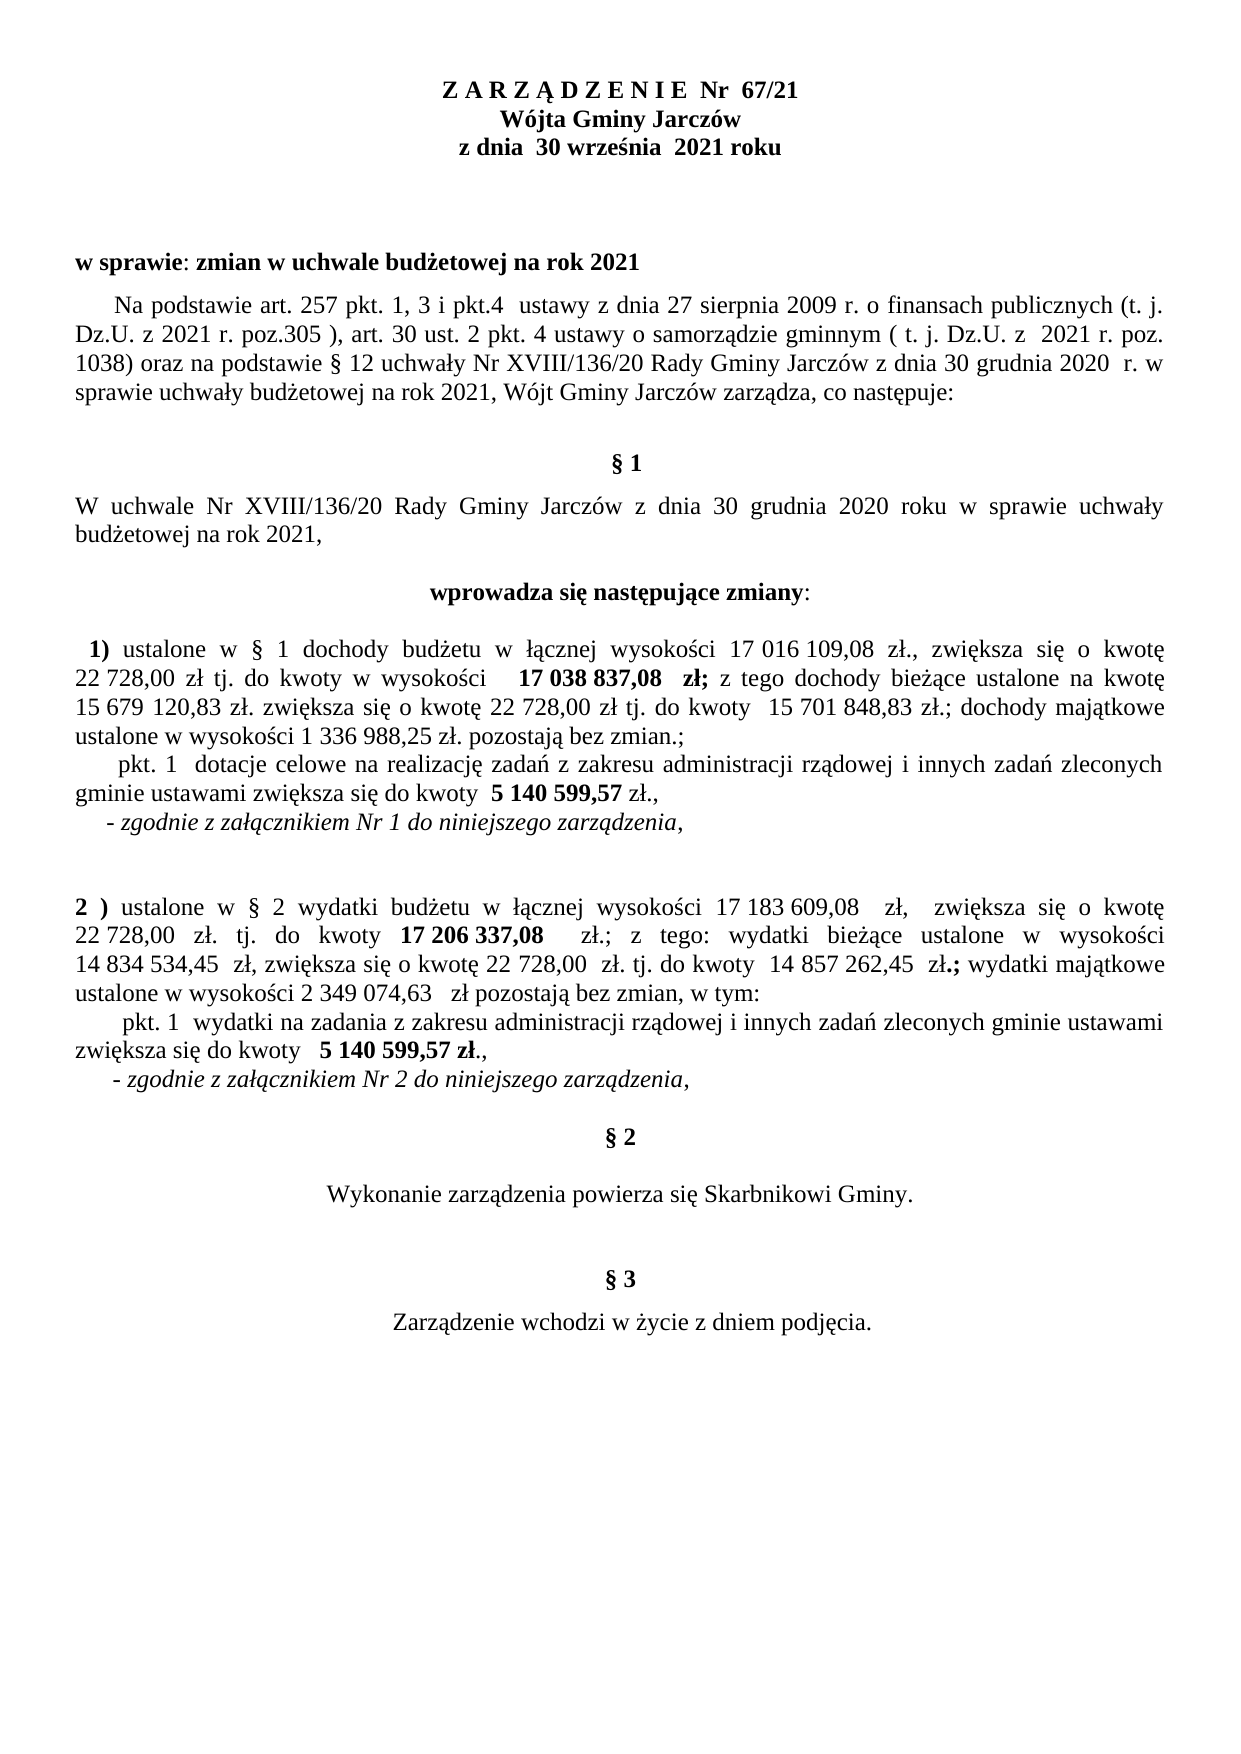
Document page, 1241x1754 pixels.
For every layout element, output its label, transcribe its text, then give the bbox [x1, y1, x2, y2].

text § 2 [75, 1122, 1165, 1151]
text pkt. 1 dotacje celowe na realizację zadań z zakresu administracji rządowej i innych zadań zleconych gminie ustawami zwiększa się do kwoty 5 140 599,57 zł., [75, 749, 1165, 807]
text w sprawie: zmian w uchwale budżetowej na rok 2021 [75, 247, 1165, 276]
text Z A R Z Ą D Z E N I E Nr 67/21 [75, 75, 1165, 104]
text - zgodnie z załącznikiem Nr 1 do niniejszego zarządzenia, [75, 807, 1165, 836]
text z dnia 30 września 2021 roku [75, 132, 1165, 161]
text 2 ) ustalone w § 2 wydatki budżetu w łącznej wysokości 17 183 609,08 zł, zwiększa się o kwotę 22 728,00 zł. tj. do kwoty 17 206 337,08 zł.; z tego: wydatki bieżące ustalone w wysokości 14 834 534,45 zł, zwiększa się o kwotę 22 728,00 zł. tj. do kwoty 14 857 262,45 zł.; wydatki majątkowe ustalone w wysokości 2 349 074,63 zł pozostają bez zmian, w tym: [75, 892, 1165, 1007]
text W uchwale Nr XVIII/136/20 Rady Gminy Jarczów z dnia 30 grudnia 2020 roku w sprawie uchwały budżetowej na rok 2021, [75, 491, 1165, 548]
text § 1 [75, 448, 1165, 476]
text Na podstawie art. 257 pkt. 1, 3 i pkt.4 ustawy z dnia 27 sierpnia 2009 r. o finansach publicznych (t. j. Dz.U. z 2021 r. poz.305 ), art. 30 ust. 2 pkt. 4 ustawy o samorządzie gminnym ( t. j. Dz.U. z 2021 r. poz. 1038) oraz na podstawie § 12 uchwały Nr XVIII/136/20 Rady Gminy Jarczów z dnia 30 grudnia 2020 r. w sprawie uchwały budżetowej na rok 2021, Wójt Gminy Jarczów zarządza, co następuje: [75, 291, 1165, 406]
text 1) ustalone w § 1 dochody budżetu w łącznej wysokości 17 016 109,08 zł., zwiększa się o kwotę 22 728,00 zł tj. do kwoty w wysokości 17 038 837,08 zł; z tego dochody bieżące ustalone na kwotę 15 679 120,83 zł. zwiększa się o kwotę 22 728,00 zł tj. do kwoty 15 701 848,83 zł.; dochody majątkowe ustalone w wysokości 1 336 988,25 zł. pozostają bez zmian.; [75, 634, 1165, 749]
text Zarządzenie wchodzi w życie z dniem podjęcia. [75, 1307, 1165, 1336]
text Wykonanie zarządzenia powierza się Skarbnikowi Gminy. [75, 1179, 1165, 1208]
text § 3 [75, 1264, 1165, 1293]
text Wójta Gminy Jarczów [75, 104, 1165, 132]
text wprowadza się następujące zmiany: [75, 577, 1165, 606]
text - zgodnie z załącznikiem Nr 2 do niniejszego zarządzenia, [75, 1064, 1165, 1093]
text pkt. 1 wydatki na zadania z zakresu administracji rządowej i innych zadań zleconych gminie ustawami zwiększa się do kwoty 5 140 599,57 zł., [75, 1007, 1165, 1064]
